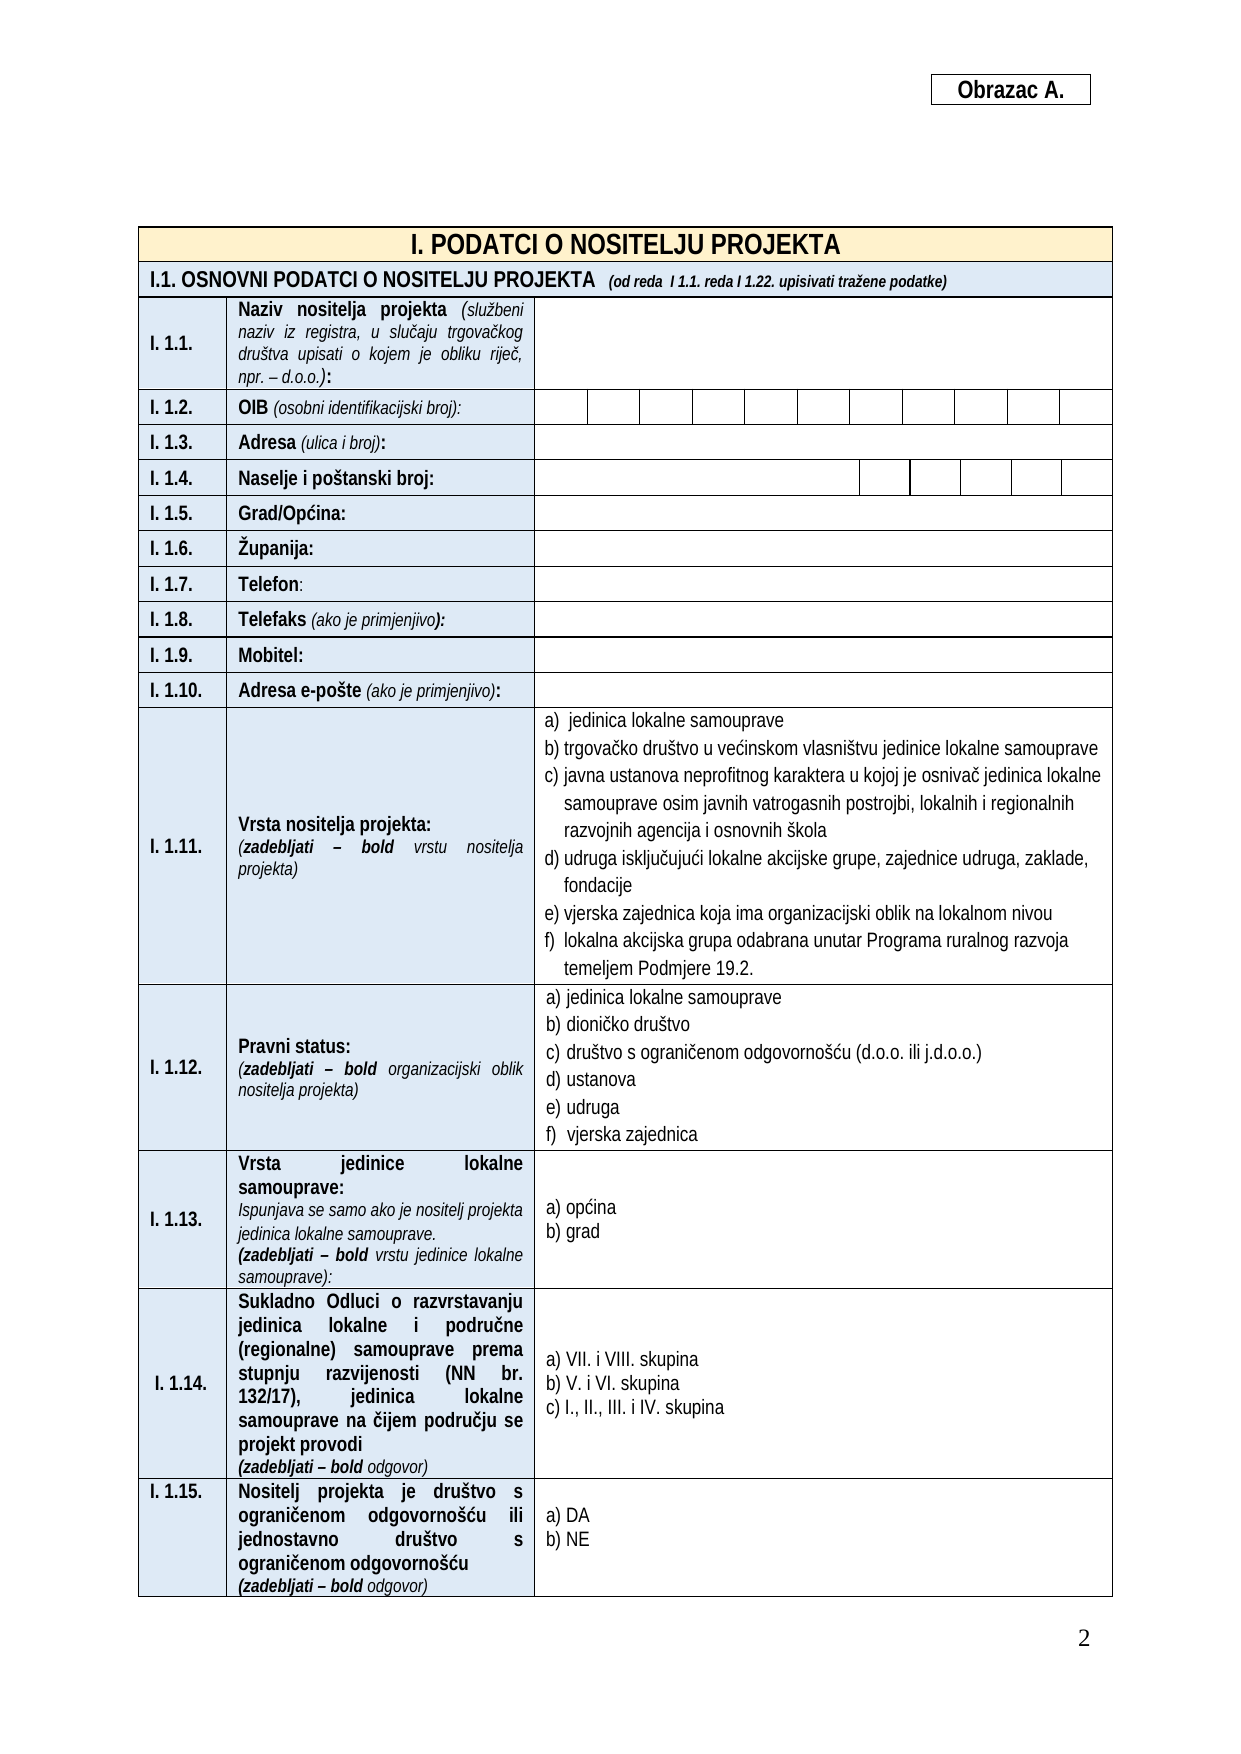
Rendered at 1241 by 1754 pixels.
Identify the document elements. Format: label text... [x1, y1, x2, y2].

table_cell I. 1.6. [139, 531, 226, 566]
table_cell [1008, 390, 1059, 424]
table_cell I. 1.9. [139, 638, 226, 672]
table_cell I. 1.10. [139, 673, 226, 707]
table_cell I. 1.8. [139, 602, 226, 636]
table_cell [227, 1479, 534, 1596]
table_cell jedinica lokalne samouprave dioničko društvo društvo s ograničenom odgovornošću (d.o.o. ili j.d.o.o.) ustanova udruga vjerska zajednica [535, 985, 1112, 1150]
table_cell [535, 496, 1112, 530]
table_cell [798, 390, 849, 424]
table_cell a) općina b) grad [535, 1151, 1112, 1287]
table_cell I.1. OSNOVNI PODATCI O NOSITELJU PROJEKTA (od reda I 1.1. reda I 1.22. upisivati tražene podatke) [139, 262, 1112, 296]
table_cell [745, 390, 797, 424]
table_cell [588, 390, 639, 424]
table_cell [860, 460, 909, 495]
table_cell I. 1.5. [139, 496, 226, 530]
table_cell I. 1.14. [139, 1289, 226, 1478]
table_cell Grad/Općina: [227, 496, 534, 530]
table_cell Adresa e-pošte (ako je primjenjivo): [227, 673, 534, 707]
table_cell a) VII. i VIII. skupina b) V. i VI. skupina c) I., II., III. i IV. skupina [535, 1289, 1112, 1478]
table_header I. PODATCI O NOSITELJU PROJEKTA [139, 228, 1112, 261]
table_cell [535, 567, 1112, 601]
table_cell [535, 460, 859, 495]
table_cell Županija: [227, 531, 534, 566]
table_cell Vrsta nositelja projekta: (zadebljati – bold vrstu nositelja projekta) [227, 708, 534, 983]
table_cell I. 1.15. [139, 1479, 226, 1596]
table_cell [961, 460, 1011, 495]
table_cell Sukladno Odluci o razvrstavanju jedinica lokalne i područne (regionalne) samouprave prema stupnju razvijenosti (NN br. 132/17), jedinica lokalne samouprave na čijem području se projekt provodi (zadebljati – bold odgovor) [227, 1289, 534, 1478]
table_cell Vrsta jedinice lokalne samouprave: Ispunjava se samo ako je nositelj projekta jedinica lokalne samouprave. (zadebljati – bold vrstu jedinice lokalne samouprave): [227, 1151, 534, 1287]
table_cell [955, 390, 1007, 424]
table_cell I. 1.3. [139, 425, 226, 459]
table_cell a) DA b) NE [535, 1479, 1112, 1596]
table_cell [850, 390, 902, 424]
table_cell [535, 390, 587, 424]
table_cell I. 1.11. [139, 708, 226, 983]
table_cell [535, 638, 1112, 672]
table_cell [693, 390, 744, 424]
table_cell [535, 298, 1112, 388]
table_cell I. 1.12. [139, 985, 226, 1150]
table_cell [535, 602, 1112, 636]
table_cell I. 1.7. [139, 567, 226, 601]
table_cell I. 1.4. [139, 460, 226, 495]
table_cell Telefon: [227, 567, 534, 601]
table_cell [535, 673, 1112, 707]
table_cell [640, 390, 692, 424]
table_cell [535, 425, 1112, 459]
table_cell [535, 531, 1112, 566]
table_cell [903, 390, 954, 424]
table_cell Mobitel: [227, 638, 534, 672]
table_cell [1062, 460, 1112, 495]
table_cell Naselje i poštanski broj: [227, 460, 534, 495]
table_cell Pravni status: (zadebljati – bold organizacijski oblik nositelja projekta) [227, 985, 534, 1150]
table_cell Naziv nositelja projekta (službeni naziv iz registra, u slučaju trgovačkog društva upisati o kojem je obliku riječ, npr. – d.o.o.): [227, 298, 534, 388]
table_cell I. 1.13. [139, 1151, 226, 1287]
table_cell [911, 460, 960, 495]
table_cell OIB (osobni identifikacijski broj): [227, 390, 534, 424]
table_cell Telefaks (ako je primjenjivo): [227, 602, 534, 636]
table_cell jedinica lokalne samouprave trgovačko društvo u većinskom vlasništvu jedinice lokalne samouprave javna ustanova neprofitnog karaktera u kojoj je osnivač jedinica lokalne samouprave osim javnih vatrogasnih postrojbi, lokalnih i regionalnih razvojnih agencija i osnovnih škola udruga isključujući lokalne akcijske grupe, zajednice udruga, zaklade, fondacije vjerska zajednica koja ima organizacijski oblik na lokalnom nivou lokalna akcijska grupa odabrana unutar Programa ruralnog razvoja temeljem Podmjere 19.2. [535, 708, 1112, 983]
table_cell Adresa (ulica i broj): [227, 425, 534, 459]
table_cell I. 1.1. [139, 298, 226, 388]
table_cell [1060, 390, 1112, 424]
table_cell [1012, 460, 1061, 495]
table_cell I. 1.2. [139, 390, 226, 424]
